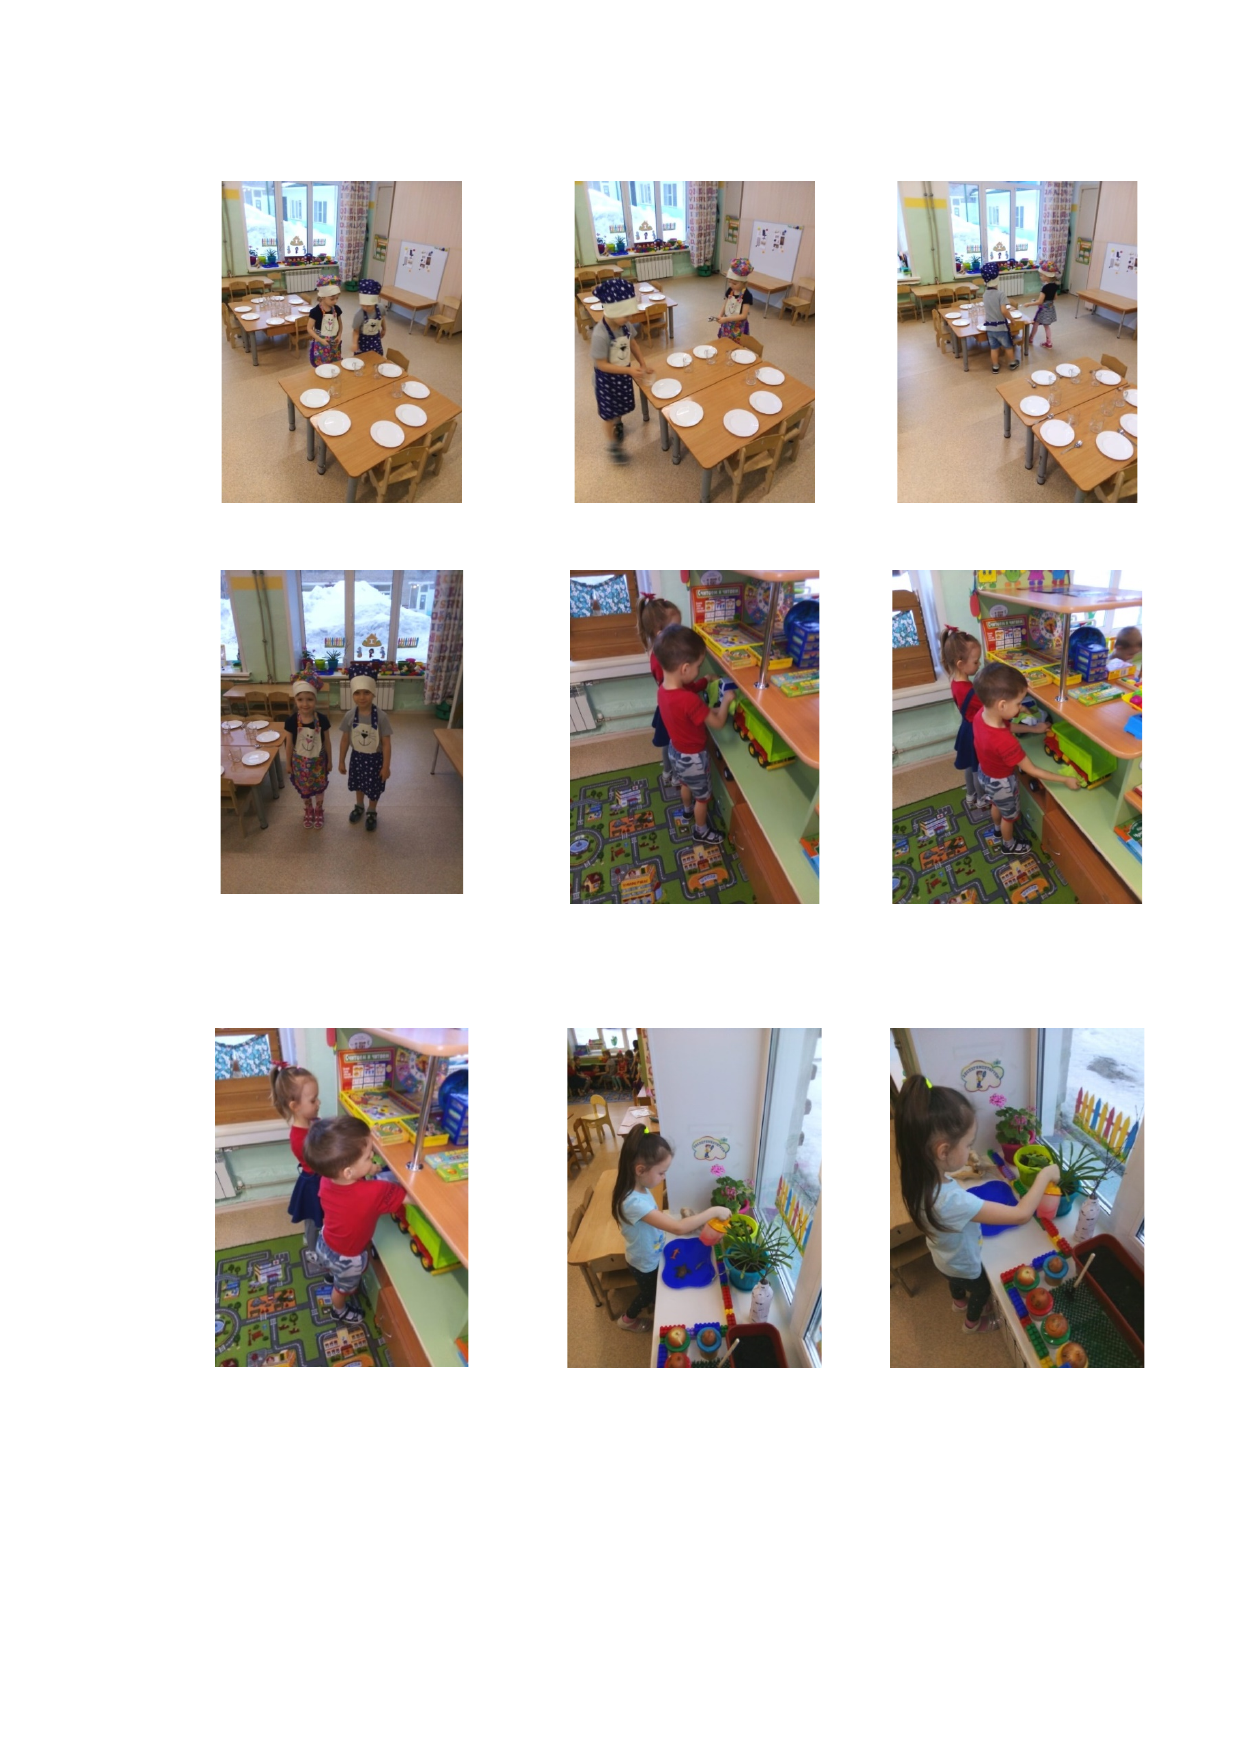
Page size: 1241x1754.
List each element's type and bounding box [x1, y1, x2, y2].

table_cell [872, 537, 1162, 927]
picture [570, 570, 820, 904]
table_cell [872, 928, 1162, 1400]
picture [215, 1028, 469, 1367]
picture [890, 1028, 1145, 1368]
table_header [872, 119, 1162, 536]
picture [897, 181, 1138, 503]
table_cell [167, 928, 517, 1400]
picture [574, 181, 815, 503]
table_cell [518, 928, 871, 1400]
picture [892, 570, 1143, 904]
picture [220, 570, 464, 894]
table_header [167, 119, 517, 536]
picture [221, 181, 462, 503]
table_cell [518, 537, 871, 927]
picture [567, 1028, 822, 1368]
table_cell [167, 537, 517, 927]
table_header [518, 119, 871, 536]
